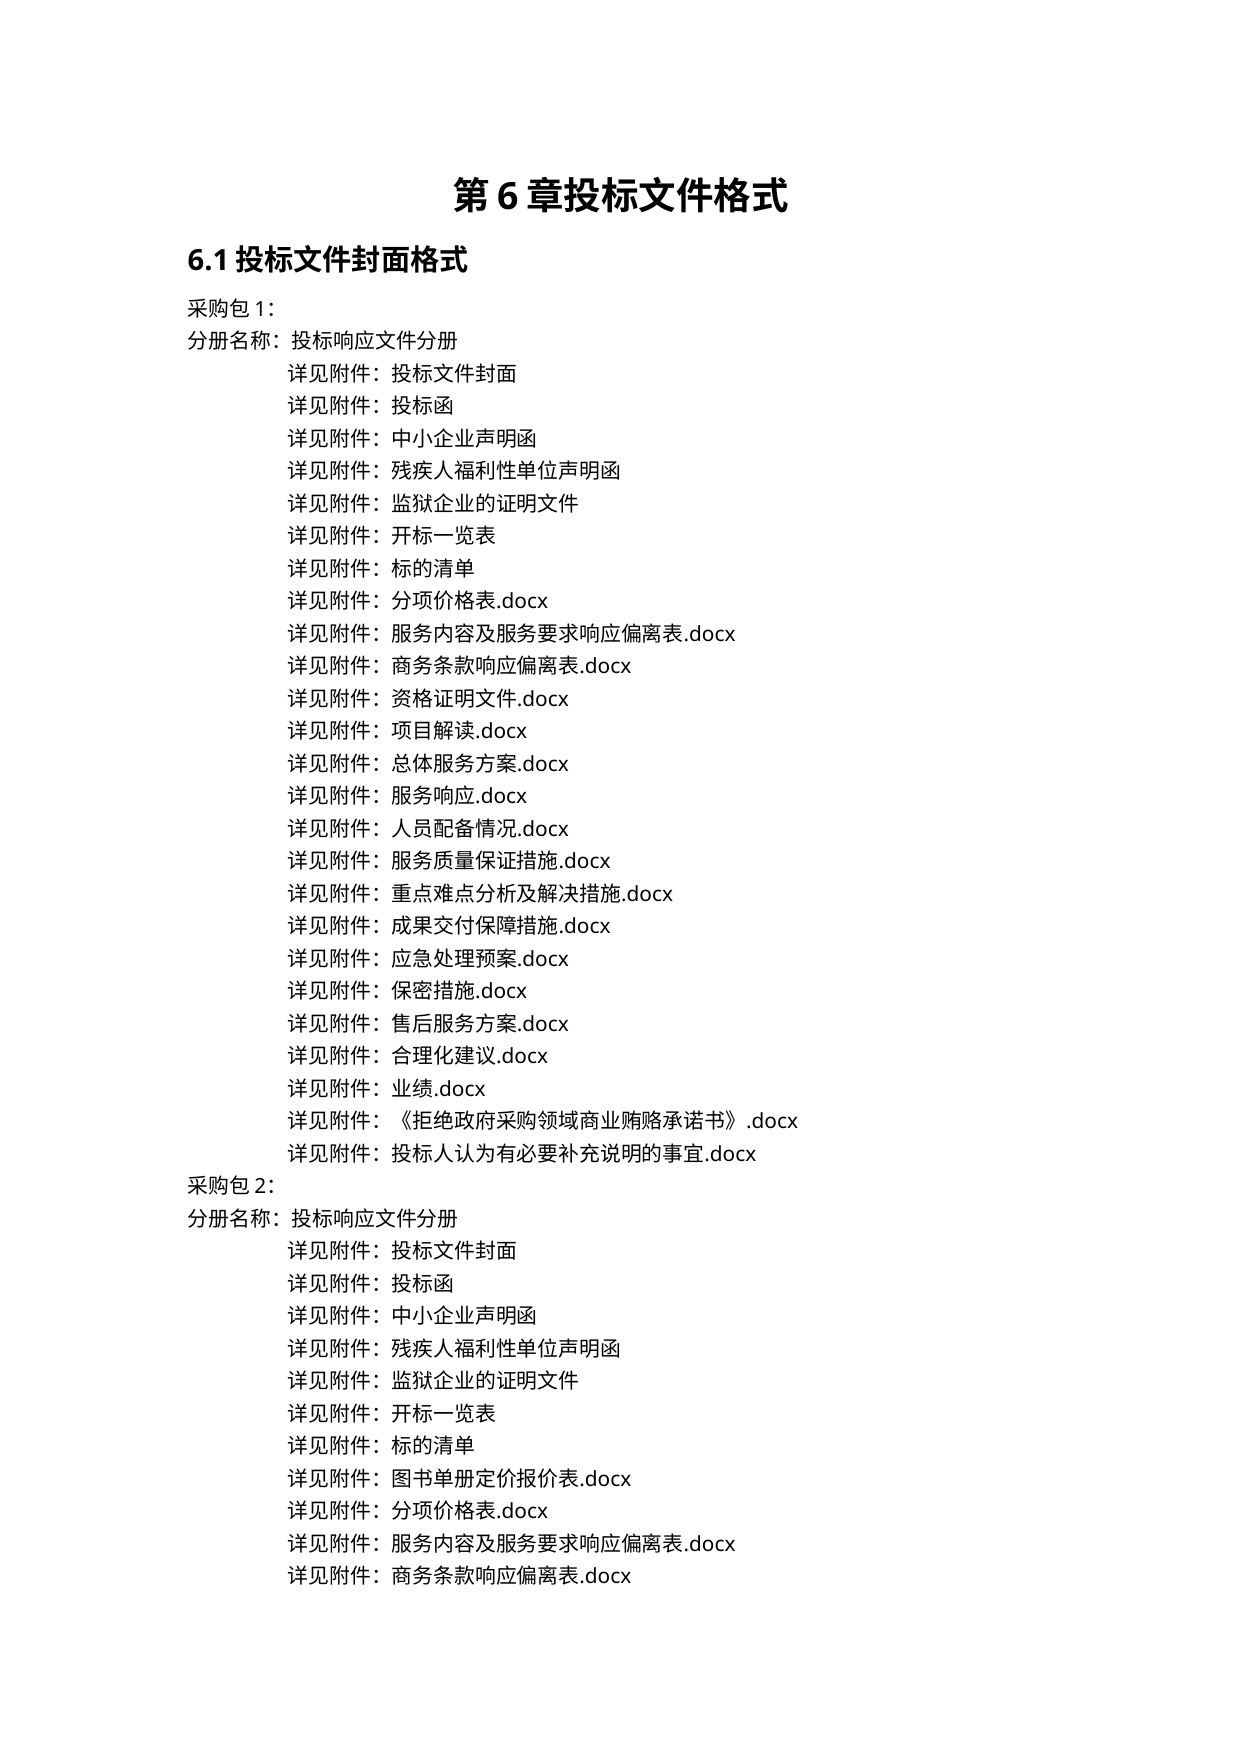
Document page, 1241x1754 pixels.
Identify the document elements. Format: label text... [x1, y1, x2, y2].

text 详见附件：开标一览表 [187, 1397, 1053, 1429]
text 详见附件：项目解读.docx [187, 714, 1053, 747]
text 详见附件：业绩.docx [187, 1072, 1053, 1104]
text 详见附件：残疾人福利性单位声明函 [187, 1332, 1053, 1364]
text 采购包2： [187, 1169, 1053, 1202]
text 分册名称：投标响应文件分册 [187, 1202, 1053, 1234]
text 详见附件：标的清单 [187, 1429, 1053, 1462]
text 详见附件：应急处理预案.docx [187, 942, 1053, 974]
text 采购包1： [187, 292, 1053, 324]
text 详见附件：投标文件封面 [187, 357, 1053, 389]
text 详见附件：商务条款响应偏离表.docx [187, 649, 1053, 682]
text 详见附件：投标人认为有必要补充说明的事宜.docx [187, 1137, 1053, 1169]
text 详见附件：投标函 [187, 1267, 1053, 1299]
text 第6章投标文件格式 [187, 162, 1053, 227]
text 详见附件：合理化建议.docx [187, 1039, 1053, 1072]
text 详见附件：开标一览表 [187, 519, 1053, 552]
text 详见附件：资格证明文件.docx [187, 682, 1053, 714]
text 详见附件：服务响应.docx [187, 779, 1053, 812]
text 详见附件：服务内容及服务要求响应偏离表.docx [187, 1527, 1053, 1559]
text 详见附件：分项价格表.docx [187, 1494, 1053, 1527]
text 详见附件：残疾人福利性单位声明函 [187, 454, 1053, 487]
text 详见附件：监狱企业的证明文件 [187, 487, 1053, 519]
text 详见附件：中小企业声明函 [187, 422, 1053, 454]
text 分册名称：投标响应文件分册 [187, 324, 1053, 357]
text 详见附件：监狱企业的证明文件 [187, 1364, 1053, 1397]
text 详见附件：投标函 [187, 389, 1053, 422]
text 详见附件：保密措施.docx [187, 974, 1053, 1007]
text 详见附件：图书单册定价报价表.docx [187, 1462, 1053, 1494]
text 6.1投标文件封面格式 [187, 227, 1053, 292]
text 详见附件：标的清单 [187, 552, 1053, 584]
text 详见附件：重点难点分析及解决措施.docx [187, 877, 1053, 909]
text 详见附件：人员配备情况.docx [187, 812, 1053, 844]
text 详见附件：投标文件封面 [187, 1234, 1053, 1267]
text 详见附件：分项价格表.docx [187, 584, 1053, 617]
text 详见附件：中小企业声明函 [187, 1299, 1053, 1332]
text 详见附件：售后服务方案.docx [187, 1007, 1053, 1039]
text 详见附件：服务内容及服务要求响应偏离表.docx [187, 617, 1053, 649]
text 详见附件：服务质量保证措施.docx [187, 844, 1053, 877]
text 详见附件：总体服务方案.docx [187, 747, 1053, 779]
text 详见附件：成果交付保障措施.docx [187, 909, 1053, 942]
text 详见附件：商务条款响应偏离表.docx [187, 1559, 1053, 1592]
text 详见附件：《拒绝政府采购领域商业贿赂承诺书》.docx [187, 1104, 1053, 1137]
